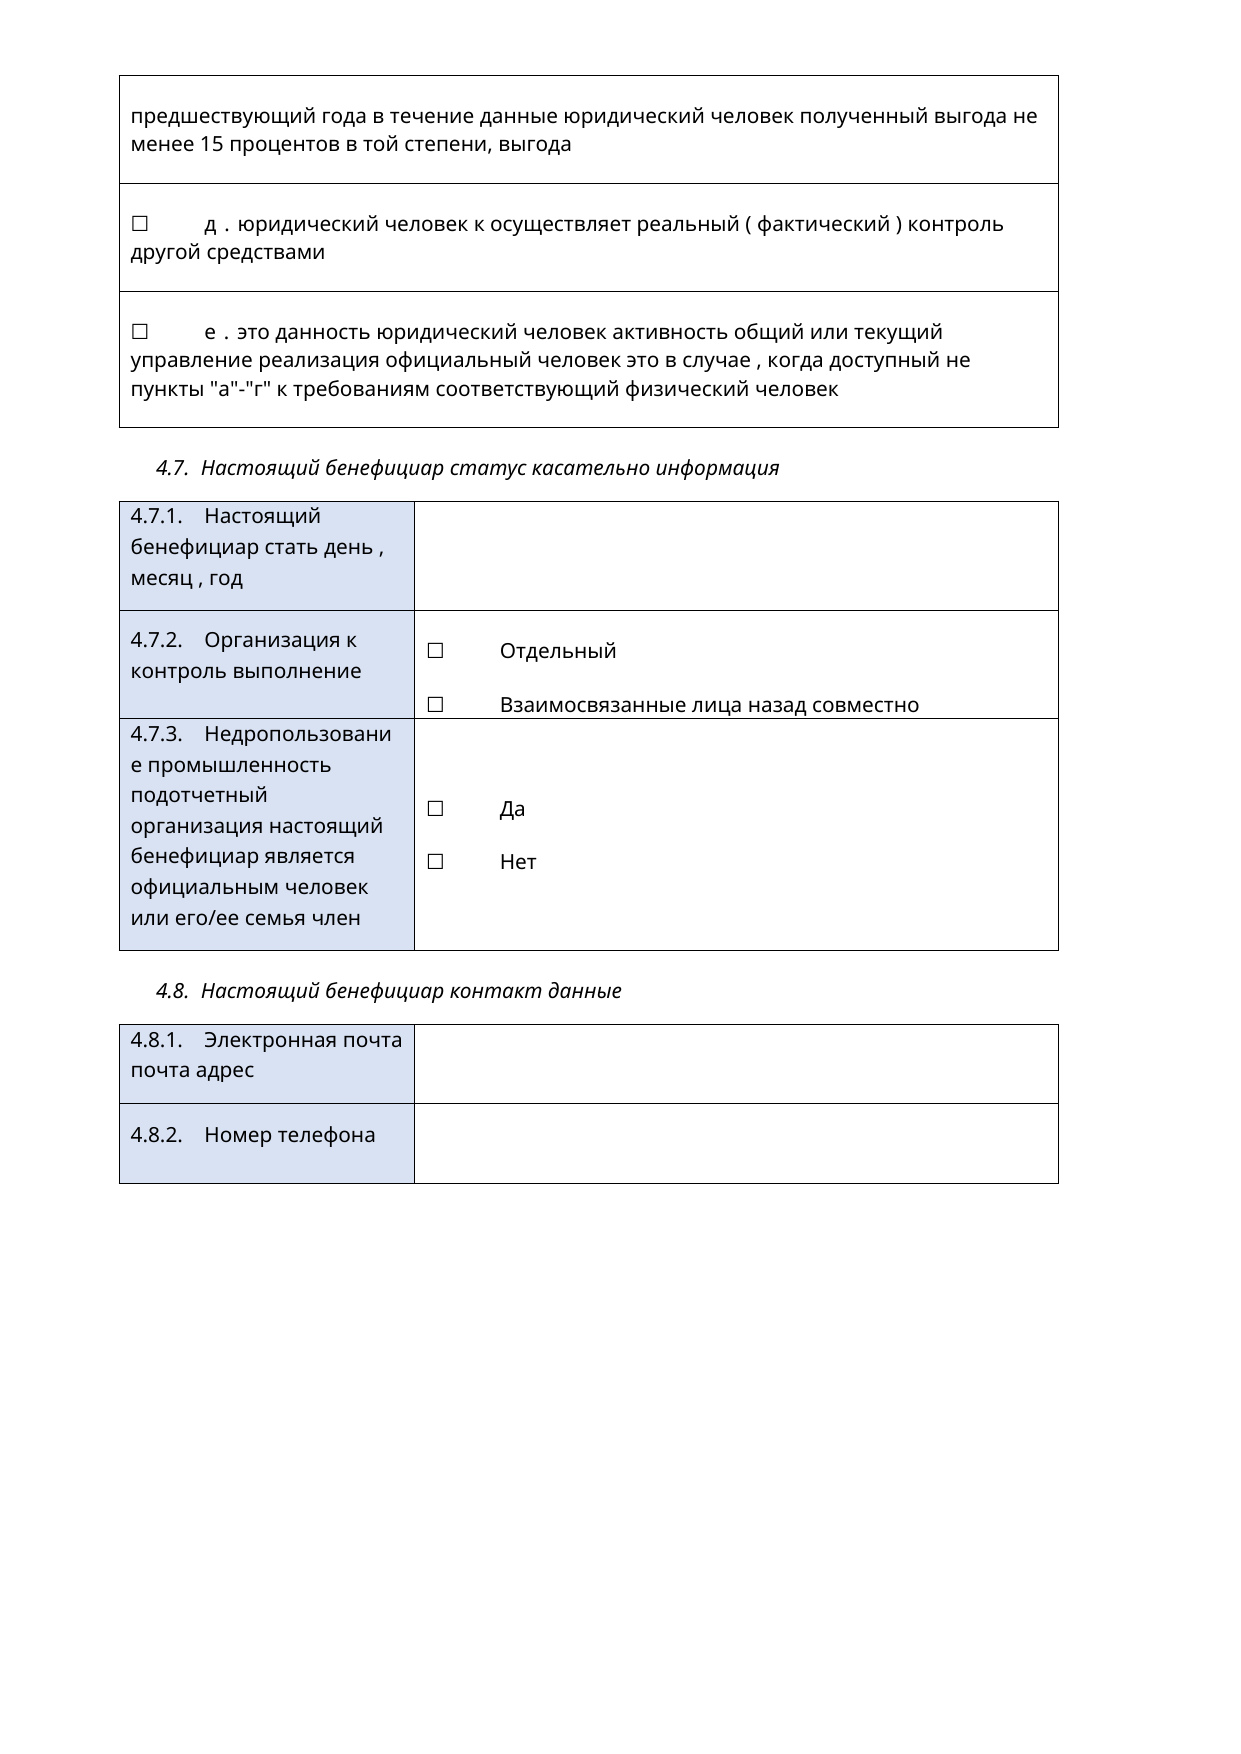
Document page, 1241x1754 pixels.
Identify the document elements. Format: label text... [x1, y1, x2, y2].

list Настоящий бенефициар статус касательно информация [156, 453, 1171, 482]
table_header Настоящий бенефициар стать день , месяц , год [120, 502, 414, 610]
table_header [415, 502, 1058, 610]
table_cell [120, 76, 1058, 183]
table_cell ☐ Да ☐ Нет [415, 719, 1058, 950]
table_cell Организация к контроль выполнение [120, 611, 414, 718]
table_cell ☐ Отдельный ☐ Взаимосвязанные лица назад совместно [415, 611, 1058, 718]
table_cell [415, 1104, 1058, 1183]
table_cell ☐ д ․ юридический человек к осуществляет реальный ( фактический ) контроль другой средствами [120, 184, 1058, 291]
table_cell ☐ е ․ это данность​ юридический человек активность общий или текущий управление реализация официальный человек это в случае , когда доступный не пункты "а"-"г" к требованиям соответствующий физический человек [120, 292, 1058, 427]
table_cell Номер телефона [120, 1104, 414, 1183]
list Настоящий бенефициар контакт данные [156, 976, 1171, 1005]
table_header Электронная почта почта адрес [120, 1025, 414, 1103]
table_cell Недропользование промышленность подотчетный организация настоящий бенефициар является официальным​ человек или его/ее семья член [120, 719, 414, 950]
table_header [415, 1025, 1058, 1103]
